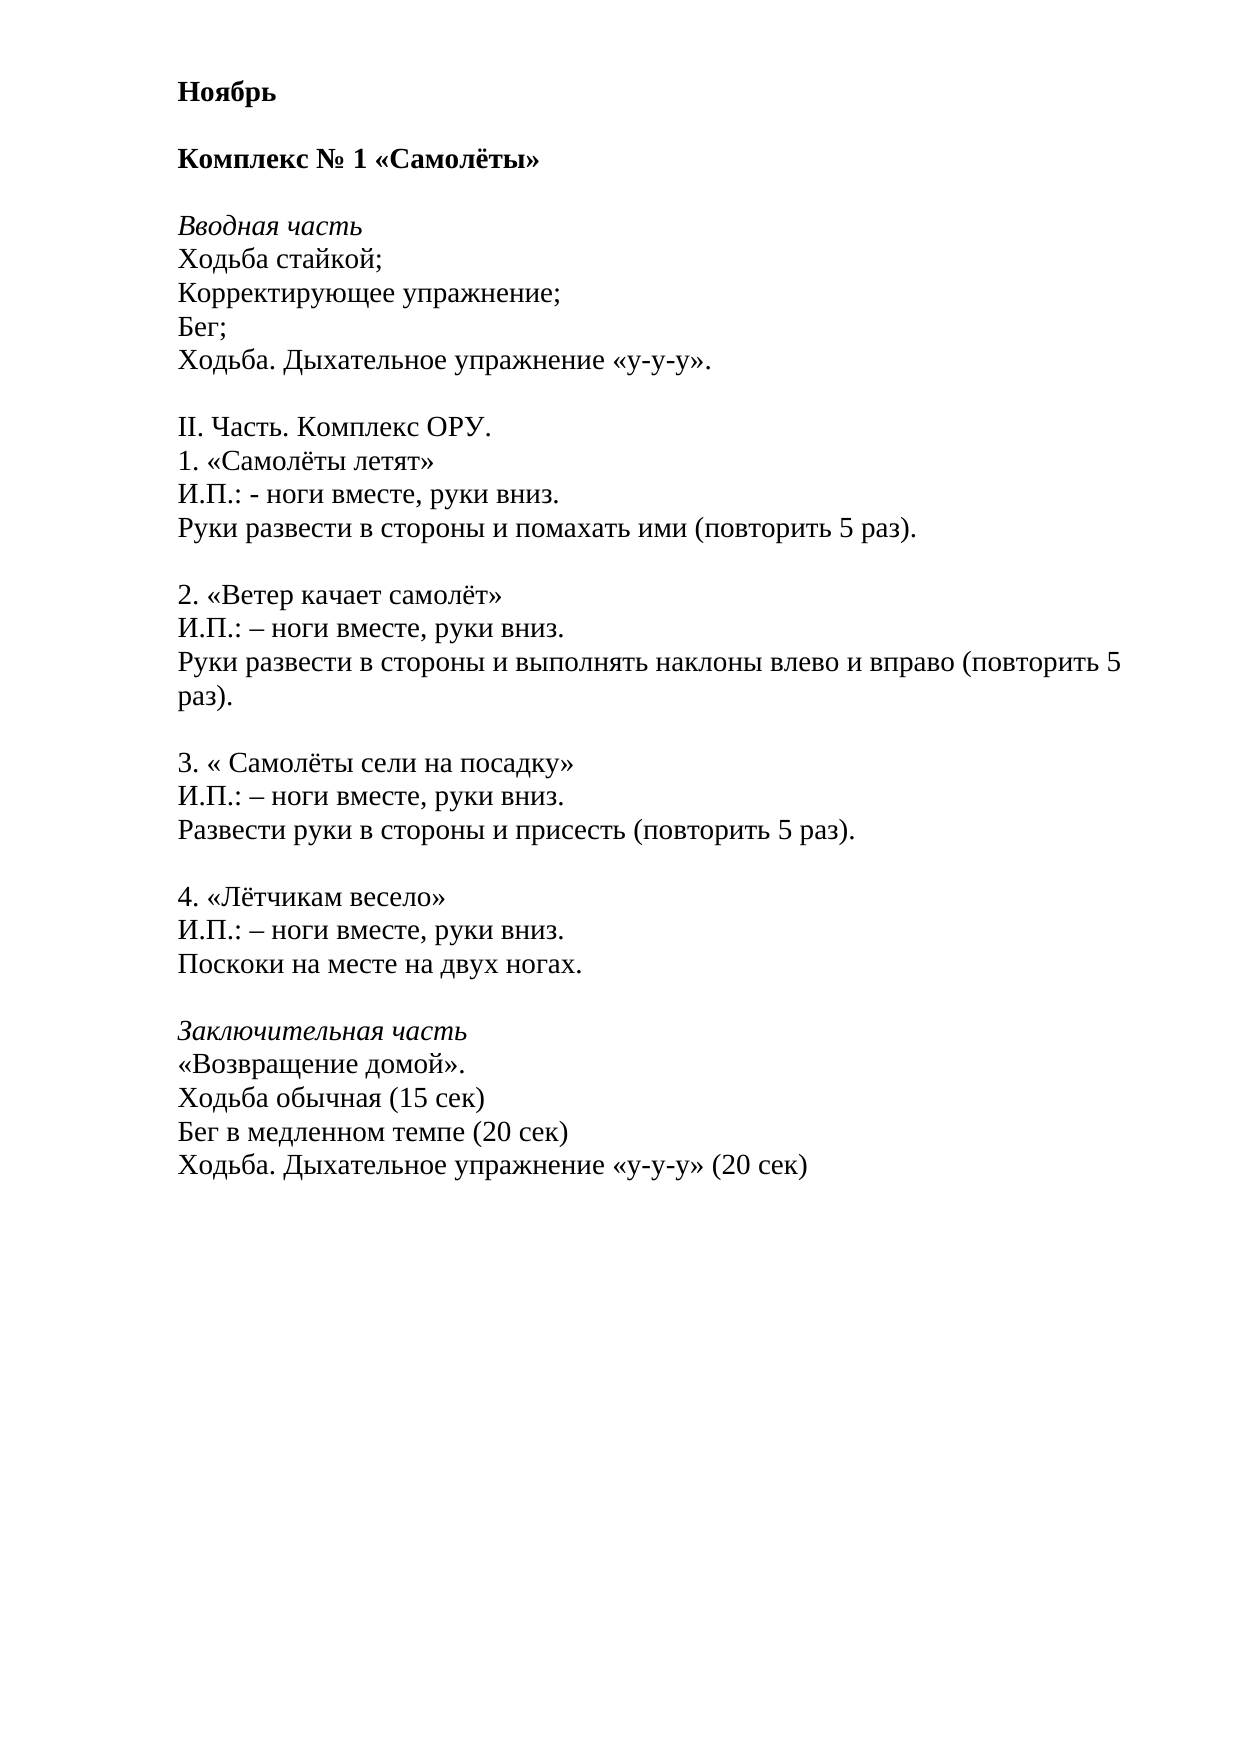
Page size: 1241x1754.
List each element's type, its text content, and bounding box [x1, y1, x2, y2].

text «Возвращение домой». [177, 1047, 1152, 1080]
text Ходьба. Дыхательное упражнение «у-у-у» (20 сек) [177, 1147, 1152, 1181]
text И.П.: - ноги вместе, руки вниз. [177, 476, 1152, 510]
text Бег; [177, 309, 1152, 342]
text Развести руки в стороны и присесть (повторить 5 раз). [177, 812, 1152, 845]
text И.П.: – ноги вместе, руки вниз. [177, 912, 1152, 946]
text Ходьба. Дыхательное упражнение «у-у-у». [177, 342, 1152, 376]
text Вводная часть [177, 208, 1152, 242]
text Бег в медленном темпе (20 сек) [177, 1114, 1152, 1147]
text И.П.: – ноги вместе, руки вниз. [177, 611, 1152, 644]
text Руки развести в стороны и помахать ими (повторить 5 раз). [177, 510, 1152, 543]
text Ноябрь [177, 74, 1152, 107]
text Комплекс № 1 «Самолёты» [177, 141, 1152, 174]
text Корректирующее упражнение; [177, 275, 1152, 309]
text 4. «Лётчикам весело» [177, 879, 1152, 912]
text И.П.: – ноги вместе, руки вниз. [177, 778, 1152, 812]
text 1. «Самолёты летят» [177, 443, 1152, 476]
text 2. «Ветер качает самолёт» [177, 577, 1152, 611]
text Руки развести в стороны и выполнять наклоны влево и вправо (повторить 5 раз). [177, 644, 1152, 711]
text Ходьба обычная (15 сек) [177, 1080, 1152, 1114]
text Заключительная часть [177, 1013, 1152, 1047]
text II. Часть. Комплекс ОРУ. [177, 409, 1152, 443]
text Ходьба стайкой; [177, 242, 1152, 275]
text 3. « Самолёты сели на посадку» [177, 745, 1152, 778]
text Поскоки на месте на двух ногах. [177, 946, 1152, 979]
